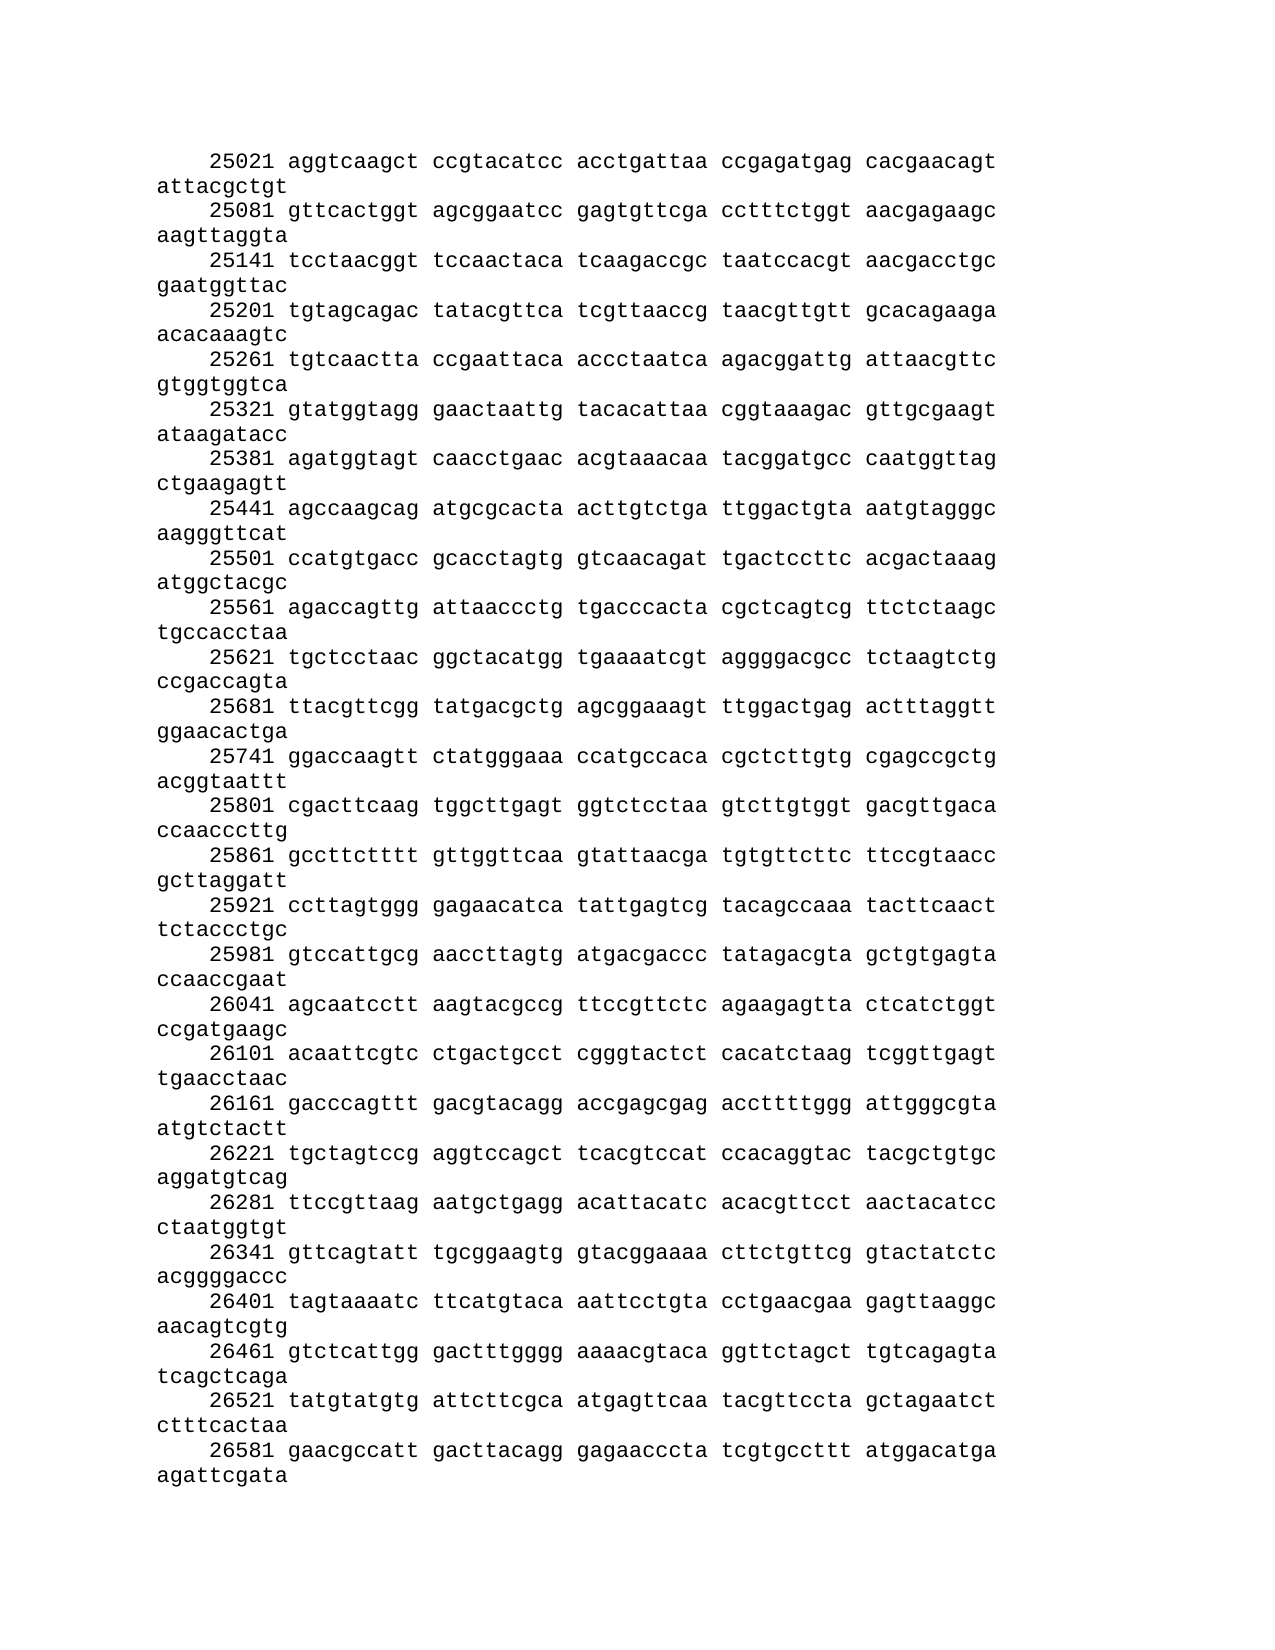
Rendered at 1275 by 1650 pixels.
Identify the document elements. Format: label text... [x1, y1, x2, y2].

text 25141 tcctaacggt tccaactaca tcaagaccgc taatccacgt aacgacctgc gaatggttac [156, 249, 1118, 299]
text 25981 gtccattgcg aaccttagtg atgacgaccc tatagacgta gctgtgagta ccaaccgaat [156, 943, 1118, 993]
text 25681 ttacgttcgg tatgacgctg agcggaaagt ttggactgag actttaggtt ggaacactga [156, 695, 1118, 745]
text 25921 ccttagtggg gagaacatca tattgagtcg tacagccaaa tacttcaact tctaccctgc [156, 894, 1118, 943]
text 25201 tgtagcagac tatacgttca tcgttaaccg taacgttgtt gcacagaaga acacaaagtc [156, 299, 1118, 348]
text 25441 agccaagcag atgcgcacta acttgtctga ttggactgta aatgtagggc aagggttcat [156, 497, 1118, 547]
text 26401 tagtaaaatc ttcatgtaca aattcctgta cctgaacgaa gagttaaggc aacagtcgtg [156, 1290, 1118, 1340]
text 25261 tgtcaactta ccgaattaca accctaatca agacggattg attaacgttc gtggtggtca [156, 348, 1118, 398]
text 26161 gacccagttt gacgtacagg accgagcgag accttttggg attgggcgta atgtctactt [156, 1092, 1118, 1142]
text 26461 gtctcattgg gactttgggg aaaacgtaca ggttctagct tgtcagagta tcagctcaga [156, 1340, 1118, 1389]
text 25561 agaccagttg attaaccctg tgacccacta cgctcagtcg ttctctaagc tgccacctaa [156, 596, 1118, 646]
text 26521 tatgtatgtg attcttcgca atgagttcaa tacgttccta gctagaatct ctttcactaa [156, 1389, 1118, 1439]
text 25741 ggaccaagtt ctatgggaaa ccatgccaca cgctcttgtg cgagccgctg acggtaattt [156, 745, 1118, 794]
text 26101 acaattcgtc ctgactgcct cgggtactct cacatctaag tcggttgagt tgaacctaac [156, 1042, 1118, 1092]
text 25381 agatggtagt caacctgaac acgtaaacaa tacggatgcc caatggttag ctgaagagtt [156, 447, 1118, 497]
text 25801 cgacttcaag tggcttgagt ggtctcctaa gtcttgtggt gacgttgaca ccaacccttg [156, 794, 1118, 844]
text 26341 gttcagtatt tgcggaagtg gtacggaaaa cttctgttcg gtactatctc acggggaccc [156, 1241, 1118, 1290]
text 25861 gccttctttt gttggttcaa gtattaacga tgtgttcttc ttccgtaacc gcttaggatt [156, 844, 1118, 894]
text 26281 ttccgttaag aatgctgagg acattacatc acacgttcct aactacatcc ctaatggtgt [156, 1191, 1118, 1241]
text 26041 agcaatcctt aagtacgccg ttccgttctc agaagagtta ctcatctggt ccgatgaagc [156, 993, 1118, 1042]
text 26581 gaacgccatt gacttacagg gagaacccta tcgtgccttt atggacatga agattcgata [156, 1439, 1118, 1489]
text 25501 ccatgtgacc gcacctagtg gtcaacagat tgactccttc acgactaaag atggctacgc [156, 547, 1118, 596]
text 25621 tgctcctaac ggctacatgg tgaaaatcgt aggggacgcc tctaagtctg ccgaccagta [156, 646, 1118, 695]
text 25021 aggtcaagct ccgtacatcc acctgattaa ccgagatgag cacgaacagt attacgctgt [156, 150, 1118, 199]
text 25081 gttcactggt agcggaatcc gagtgttcga cctttctggt aacgagaagc aagttaggta [156, 199, 1118, 249]
text 26221 tgctagtccg aggtccagct tcacgtccat ccacaggtac tacgctgtgc aggatgtcag [156, 1142, 1118, 1191]
text 25321 gtatggtagg gaactaattg tacacattaa cggtaaagac gttgcgaagt ataagatacc [156, 398, 1118, 447]
